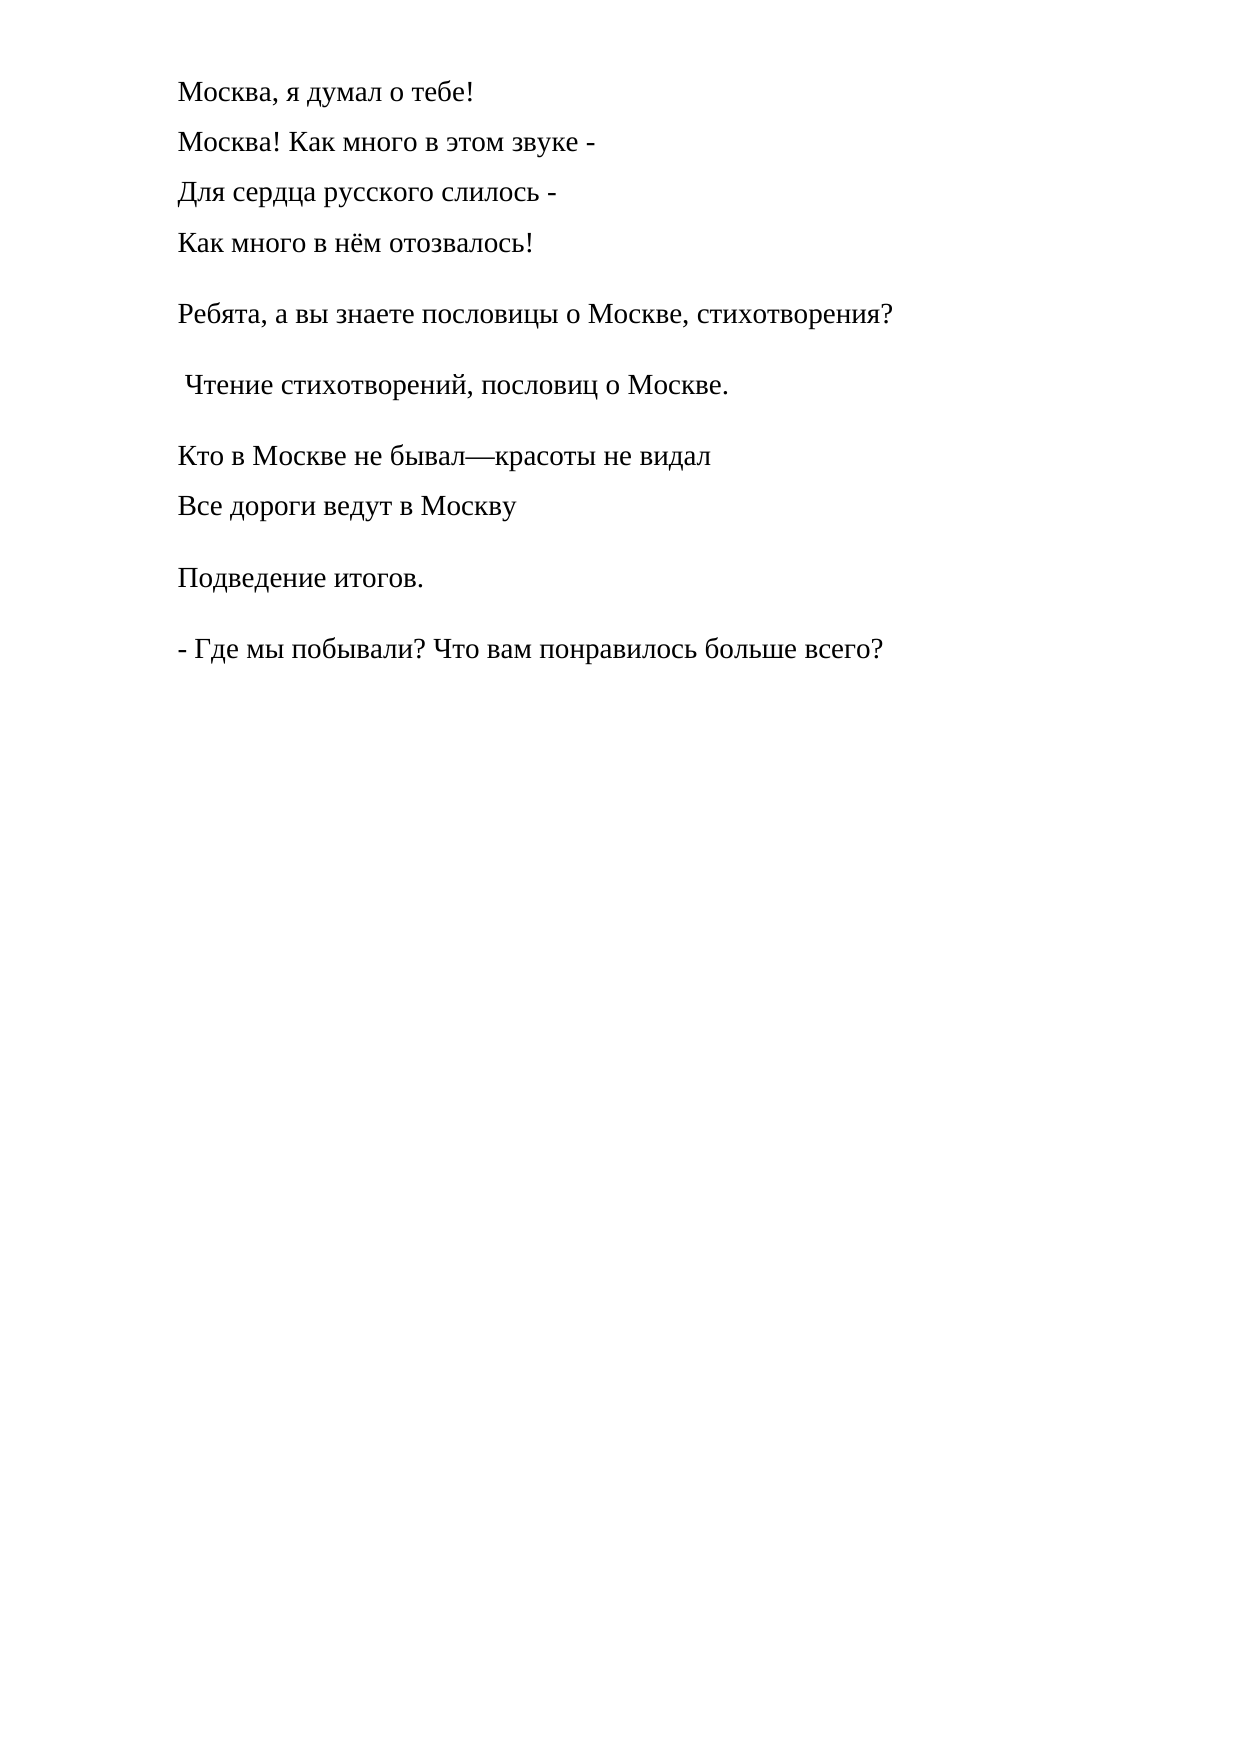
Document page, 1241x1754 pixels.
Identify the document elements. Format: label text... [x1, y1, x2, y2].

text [177, 74, 1152, 258]
text Кто в Москве не бывал—красоты не видал Все дороги ведут в Москву [177, 438, 1152, 522]
text Ребята, а вы знаете пословицы о Москве, стихотворения? [177, 296, 1152, 329]
text Чтение стихотворений, пословиц о Москве. [177, 367, 1152, 401]
text Подведение итогов. [177, 560, 1152, 593]
text - Где мы побывали? Что вам понравилось больше всего? [177, 631, 1152, 664]
